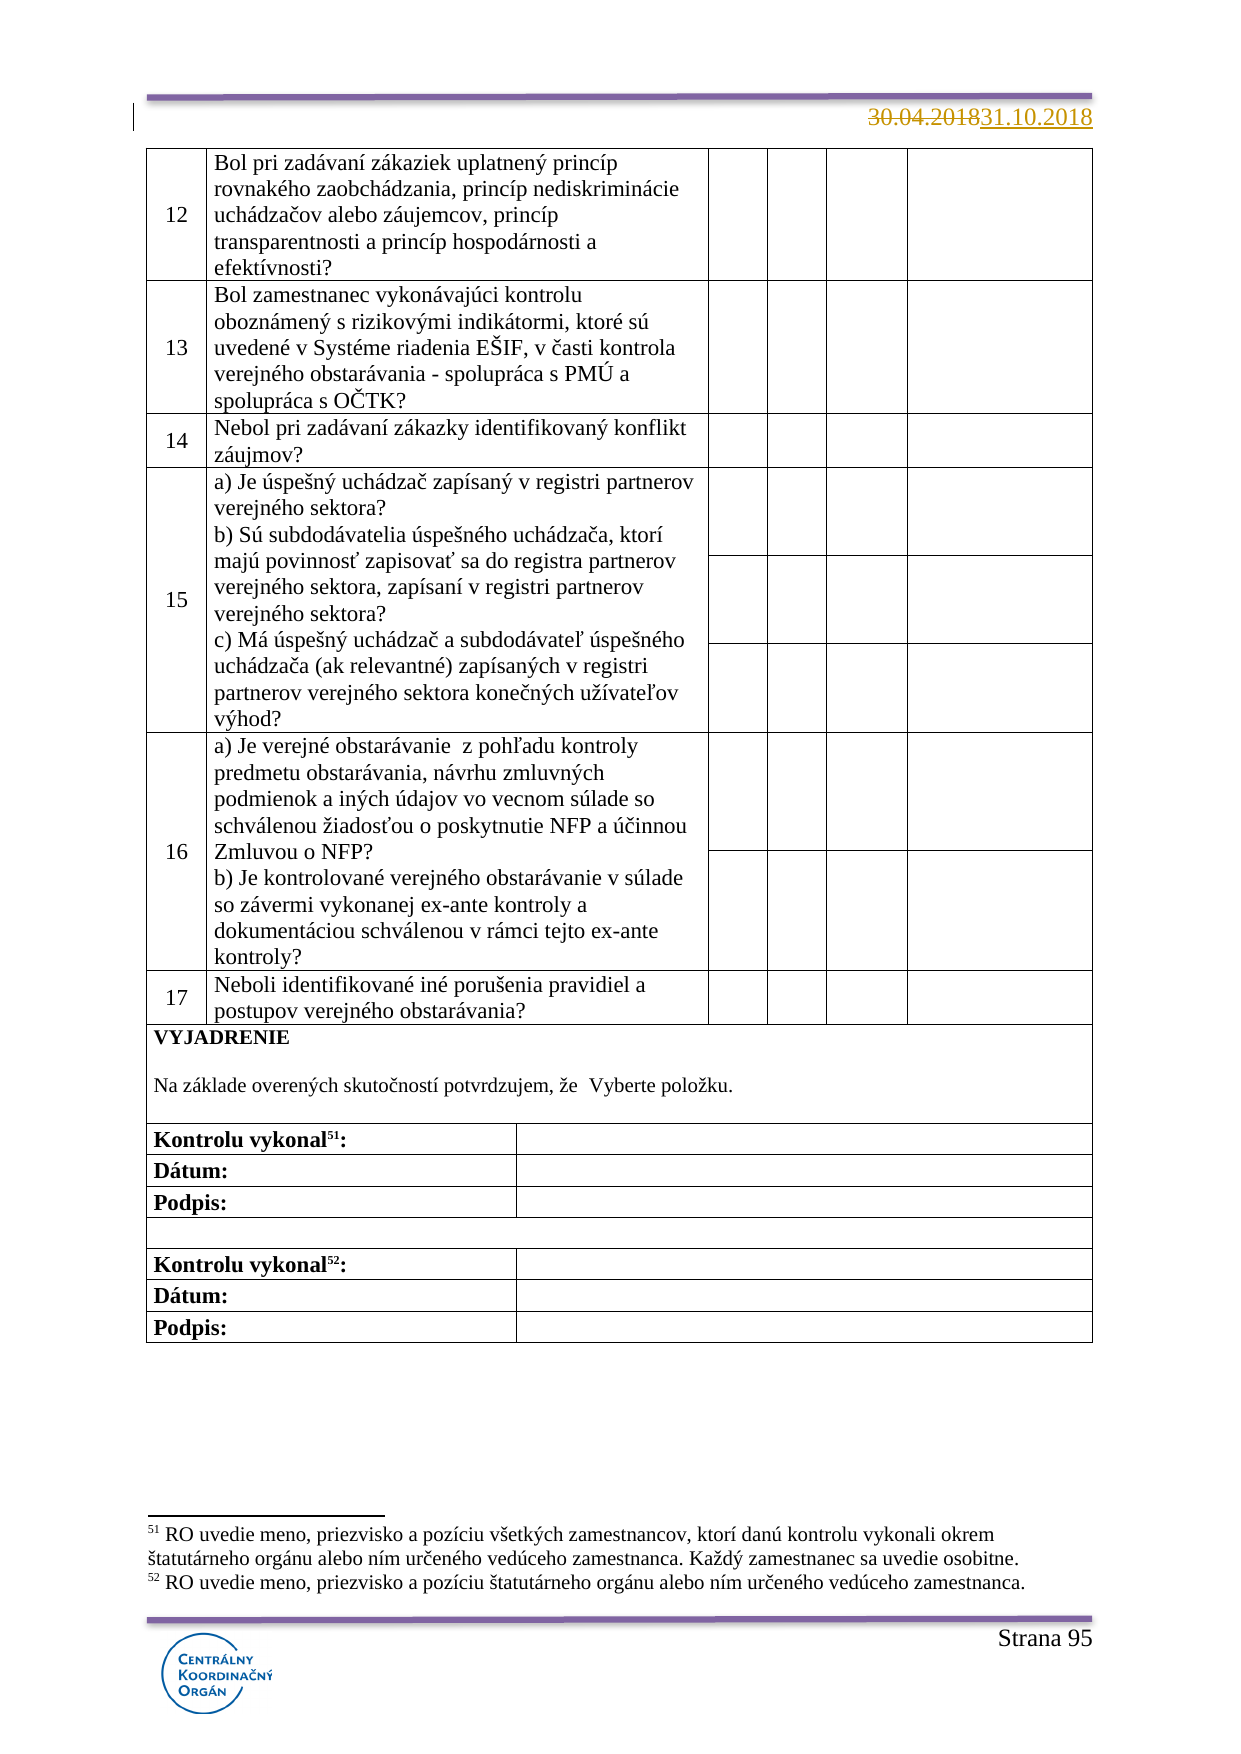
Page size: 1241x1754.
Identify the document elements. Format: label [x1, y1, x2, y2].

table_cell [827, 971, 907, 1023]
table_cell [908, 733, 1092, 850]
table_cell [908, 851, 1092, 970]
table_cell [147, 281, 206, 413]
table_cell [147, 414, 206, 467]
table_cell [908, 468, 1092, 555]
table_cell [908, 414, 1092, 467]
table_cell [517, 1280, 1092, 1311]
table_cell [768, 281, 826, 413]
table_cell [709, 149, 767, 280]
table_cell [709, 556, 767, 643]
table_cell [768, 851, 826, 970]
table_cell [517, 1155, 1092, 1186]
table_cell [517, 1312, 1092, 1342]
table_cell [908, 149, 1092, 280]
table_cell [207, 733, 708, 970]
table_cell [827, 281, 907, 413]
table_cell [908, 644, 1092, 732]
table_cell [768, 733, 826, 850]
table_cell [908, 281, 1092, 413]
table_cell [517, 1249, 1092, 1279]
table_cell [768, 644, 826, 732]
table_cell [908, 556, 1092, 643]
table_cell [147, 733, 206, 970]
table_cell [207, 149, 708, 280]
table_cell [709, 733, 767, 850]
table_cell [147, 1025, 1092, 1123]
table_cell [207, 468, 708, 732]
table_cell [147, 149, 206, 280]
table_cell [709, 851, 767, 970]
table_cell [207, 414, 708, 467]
picture [159, 1631, 272, 1713]
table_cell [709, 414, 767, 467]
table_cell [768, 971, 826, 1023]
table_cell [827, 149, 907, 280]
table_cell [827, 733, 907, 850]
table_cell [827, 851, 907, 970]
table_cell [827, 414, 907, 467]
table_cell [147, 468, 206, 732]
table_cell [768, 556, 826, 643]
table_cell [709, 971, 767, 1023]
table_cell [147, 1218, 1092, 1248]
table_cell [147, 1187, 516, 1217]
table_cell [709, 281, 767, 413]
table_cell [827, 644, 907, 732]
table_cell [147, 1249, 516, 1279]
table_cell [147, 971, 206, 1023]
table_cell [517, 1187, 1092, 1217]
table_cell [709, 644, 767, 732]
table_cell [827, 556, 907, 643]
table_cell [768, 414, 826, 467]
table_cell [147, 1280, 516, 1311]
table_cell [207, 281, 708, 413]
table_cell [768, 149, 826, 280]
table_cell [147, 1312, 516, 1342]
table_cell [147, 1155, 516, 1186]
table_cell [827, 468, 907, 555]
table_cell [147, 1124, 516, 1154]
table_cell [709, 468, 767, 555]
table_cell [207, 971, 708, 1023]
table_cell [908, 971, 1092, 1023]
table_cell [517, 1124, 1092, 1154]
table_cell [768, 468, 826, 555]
